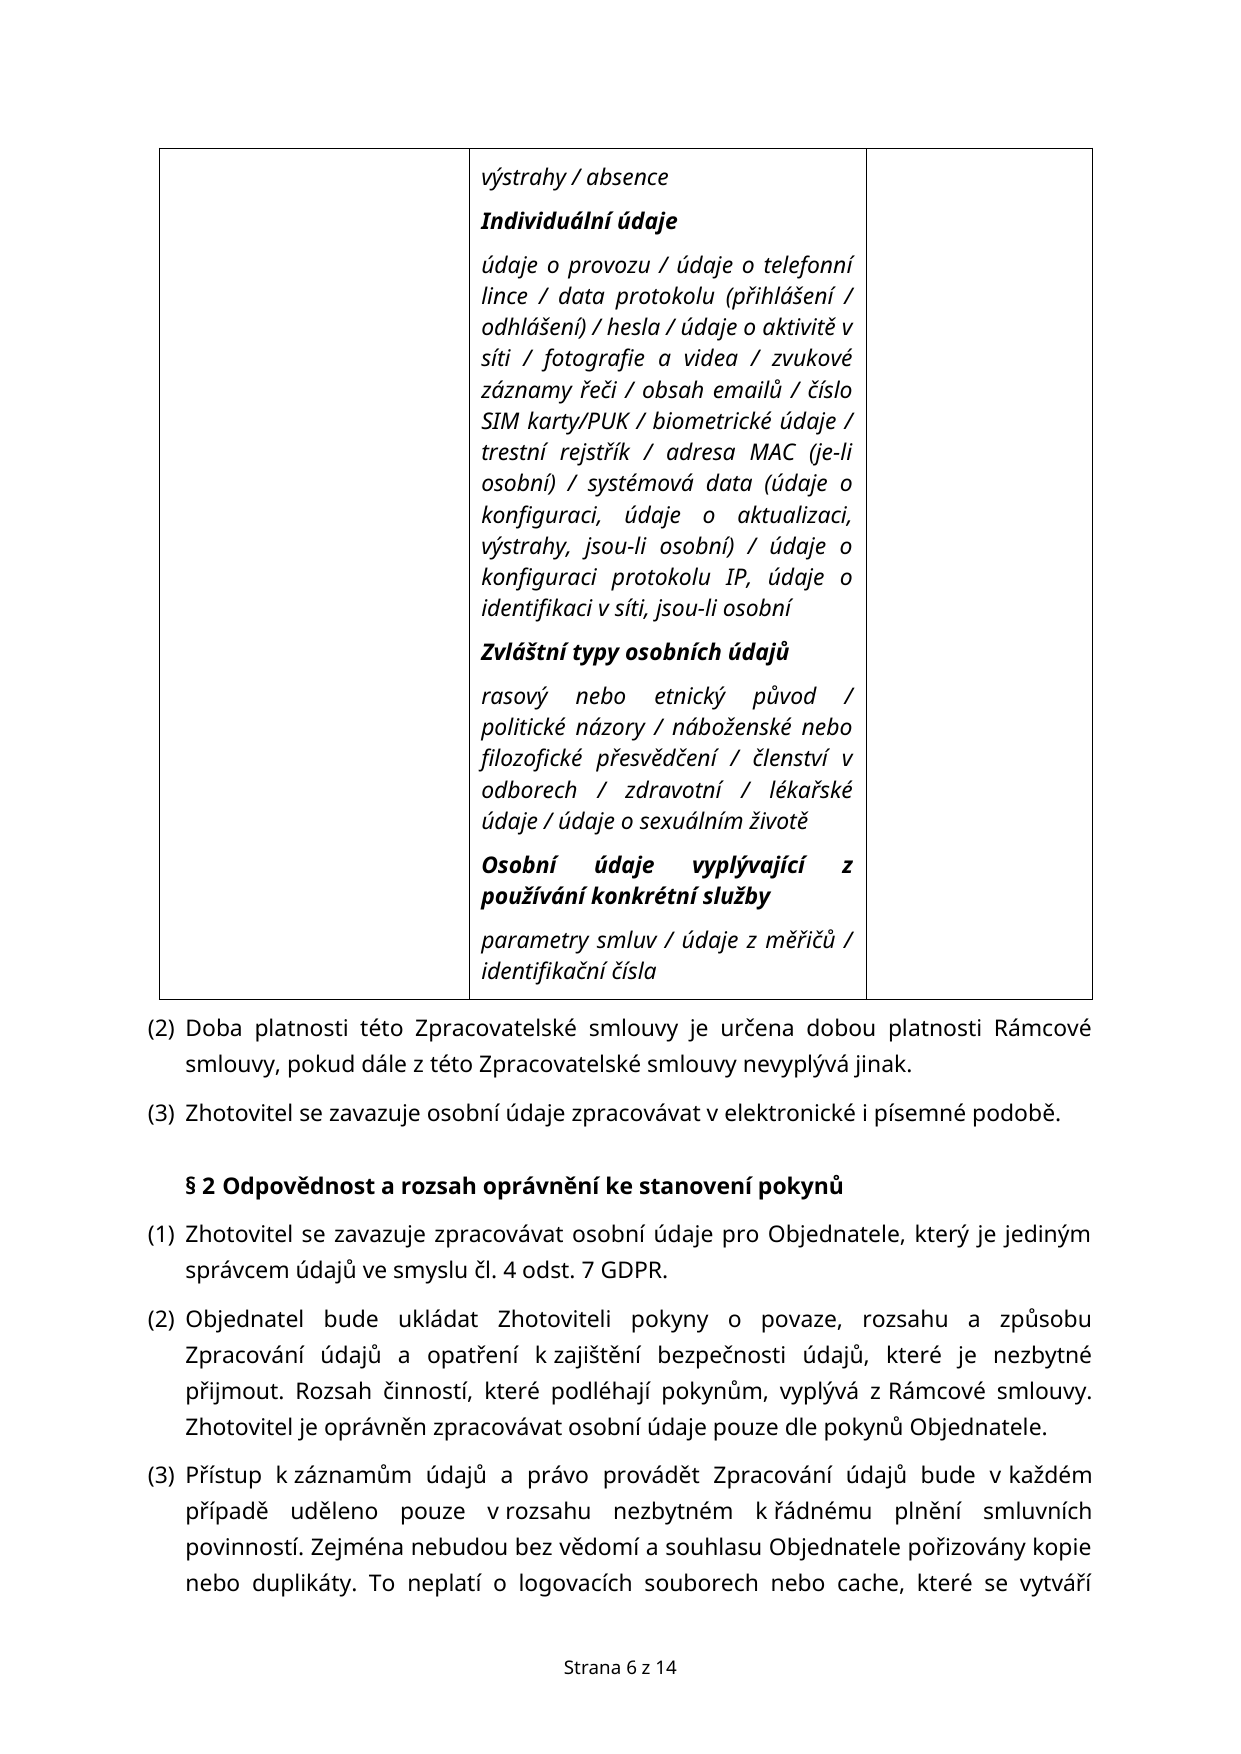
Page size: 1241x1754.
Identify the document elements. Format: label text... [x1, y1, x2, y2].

text Zhotovitel se zavazuje osobní údaje zpracovávat v elektronické i písemné podobě. [148, 1097, 1093, 1128]
text Objednatel bude ukládat Zhotoviteli pokyny o povaze, rozsahu a způsobu Zpracování údajů a opatření k zajištění bezpečnosti údajů, které je nezbytné přijmout. Rozsah činností, které podléhají pokynům, vyplývá z Rámcové smlouvy. Zhotovitel je oprávněn zpracovávat osobní údaje pouze dle pokynů Objednatele. [148, 1303, 1093, 1442]
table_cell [470, 149, 866, 999]
text Doba platnosti této Zpracovatelské smlouvy je určena dobou platnosti Rámcové smlouvy, pokud dále z této Zpracovatelské smlouvy nevyplývá jinak. [148, 1012, 1093, 1079]
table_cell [160, 149, 469, 999]
table_cell [867, 149, 1092, 999]
text Odpovědnost a rozsah oprávnění ke stanovení pokynů [185, 1170, 1093, 1201]
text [148, 1459, 1093, 1598]
list Zhotovitel se zavazuje zpracovávat osobní údaje pro Objednatele, který je jediným správcem údajů ve smyslu čl. 4 odst. 7 GDPR. [148, 1218, 1093, 1286]
